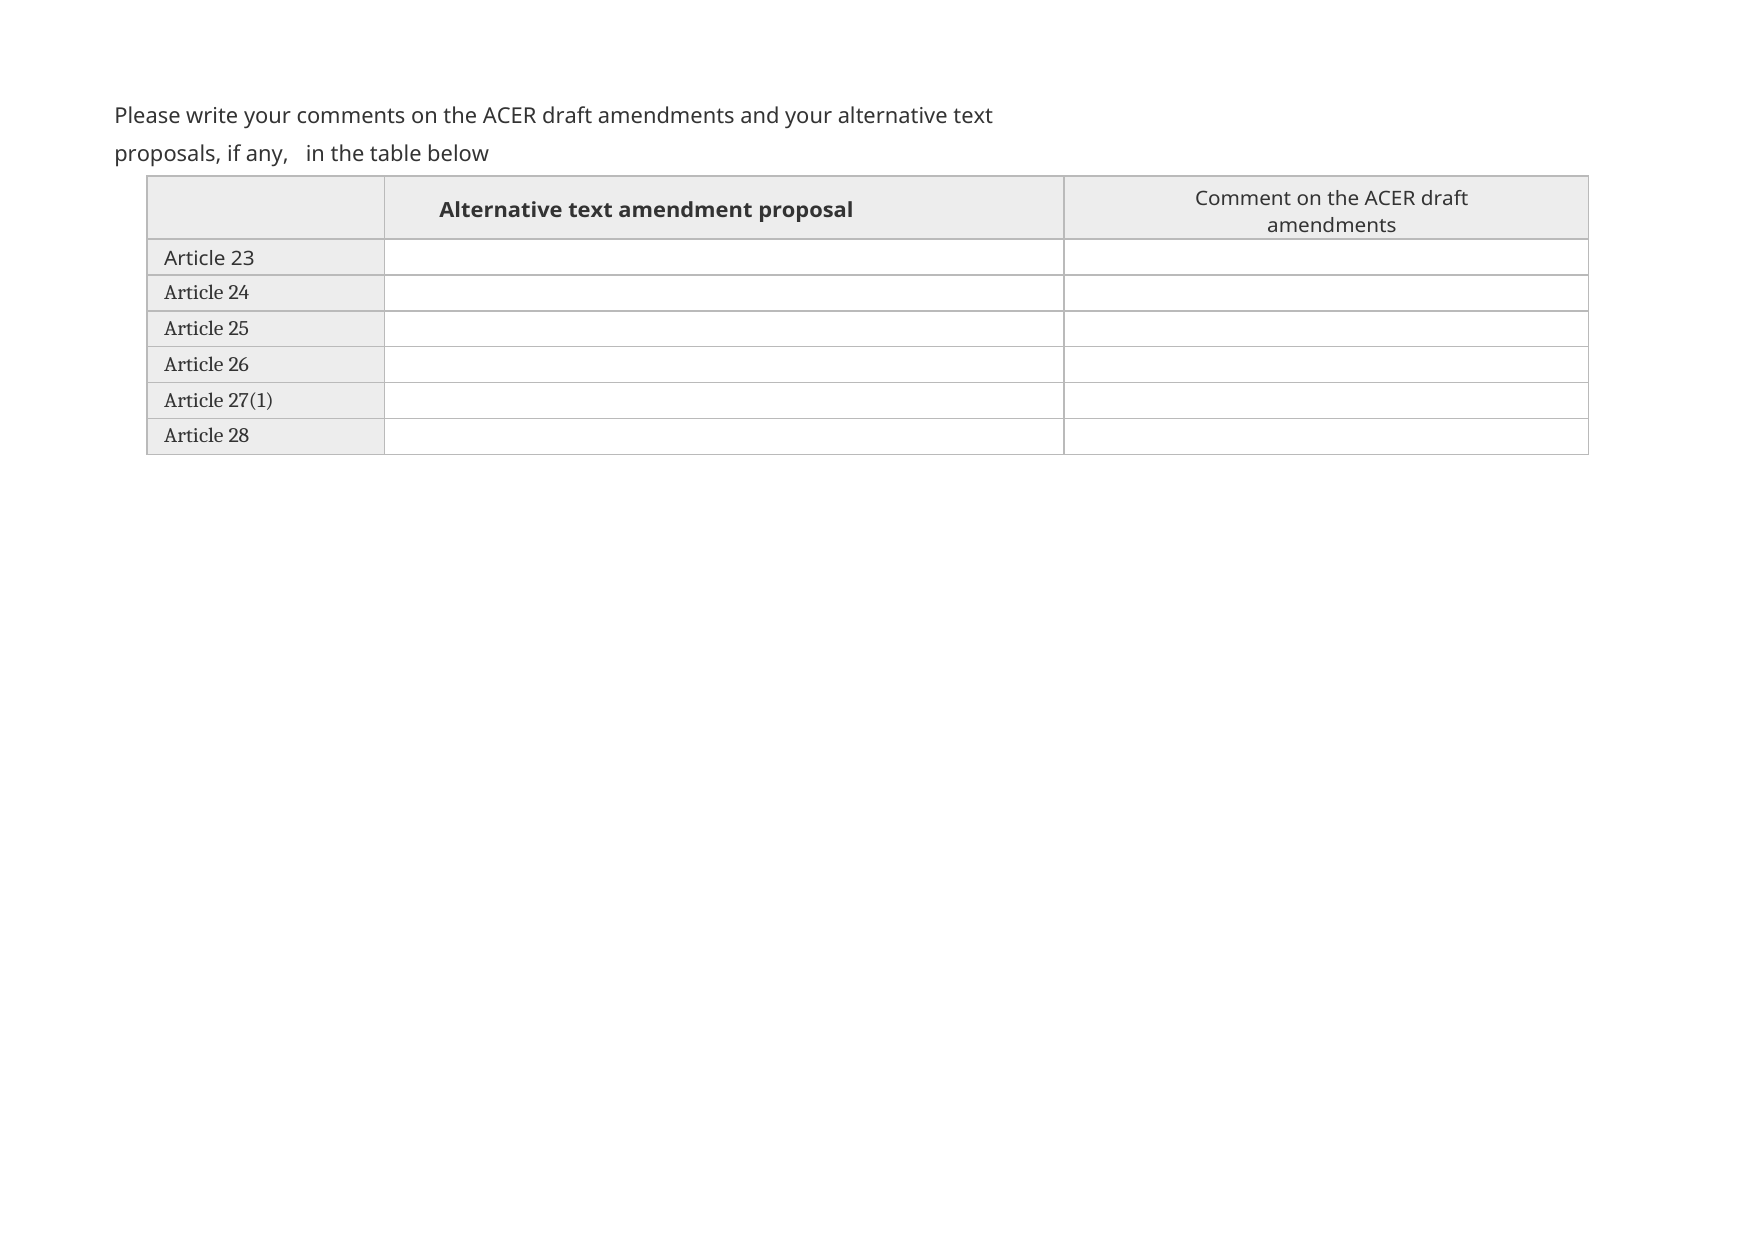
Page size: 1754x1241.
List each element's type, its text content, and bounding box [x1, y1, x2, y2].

table_cell Article 23 [148, 240, 384, 274]
table_cell [1065, 347, 1588, 382]
table_cell [385, 383, 1063, 418]
table_cell [1065, 419, 1588, 454]
table_cell Article 26 [148, 347, 384, 382]
table_cell [385, 276, 1063, 310]
table_cell Article 25 [148, 312, 384, 346]
table_header Comment on the ACER draft amendments [1065, 177, 1588, 238]
table_cell [385, 312, 1063, 346]
text Please write your comments on the ACER draft amendments and your alternative text proposals, if any, in the table below [114, 100, 1103, 168]
table_cell Article 24 [148, 276, 384, 310]
table_header [148, 177, 384, 238]
table_cell Article 27(1) [148, 383, 384, 418]
table_cell [1065, 276, 1588, 310]
table_header Alternative text amendment proposal [385, 177, 1063, 238]
table_cell [1065, 312, 1588, 346]
table_cell [385, 419, 1063, 454]
table_cell [385, 347, 1063, 382]
table_cell [1065, 383, 1588, 418]
table_cell [385, 240, 1063, 274]
table_cell [1065, 240, 1588, 274]
table_cell Article 28 [148, 419, 384, 454]
